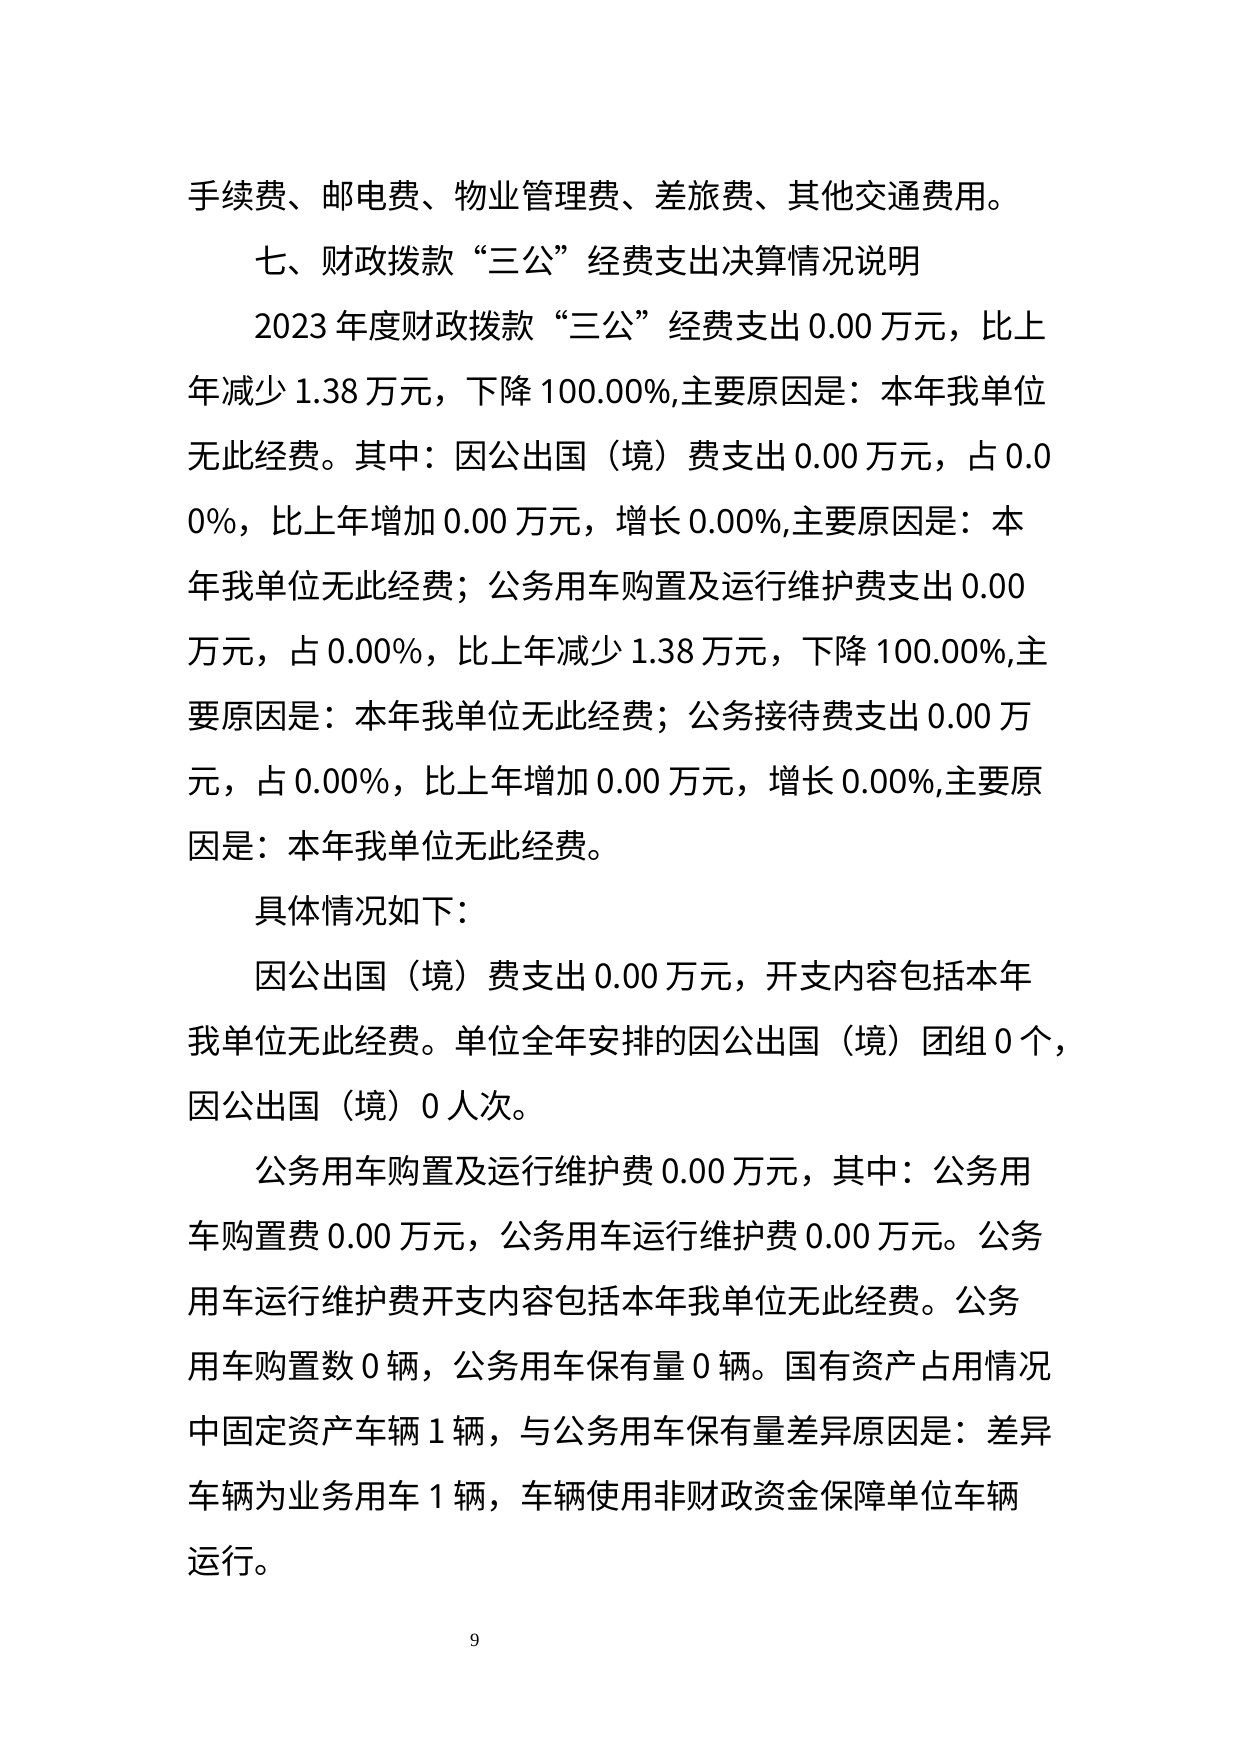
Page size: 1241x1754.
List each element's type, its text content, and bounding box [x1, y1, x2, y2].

text 七、财政拨款“三公”经费支出决算情况说明 [187, 227, 1053, 292]
text 2023年度财政拨款“三公”经费支出0.00万元，比上年减少1.38万元，下降100.00%,主要原因是：本年我单位无此经费。其中：因公出国（境）费支出0.00万元，占0.00%，比上年增加0.00万元，增长0.00%,主要原因是：本年我单位无此经费；公务用车购置及运行维护费支出0.00万元，占0.00%，比上年减少1.38万元，下降100.00%,主要原因是：本年我单位无此经费；公务接待费支出0.00万元，占0.00%，比上年增加0.00万元，增长0.00%,主要原因是：本年我单位无此经费。 [187, 292, 1053, 877]
text 公务用车购置及运行维护费0.00万元，其中：公务用车购置费0.00万元，公务用车运行维护费0.00万元。公务用车运行维护费开支内容包括本年我单位无此经费。公务用车购置数0辆，公务用车保有量0辆。国有资产占用情况中固定资产车辆1辆，与公务用车保有量差异原因是：差异车辆为业务用车1辆，车辆使用非财政资金保障单位车辆运行。 [187, 1137, 1053, 1592]
text 因公出国（境）费支出0.00万元，开支内容包括本年我单位无此经费。单位全年安排的因公出国（境）团组0个，因公出国（境）0人次。 [187, 942, 1053, 1137]
text 具体情况如下： [187, 877, 1053, 942]
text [187, 162, 1053, 227]
